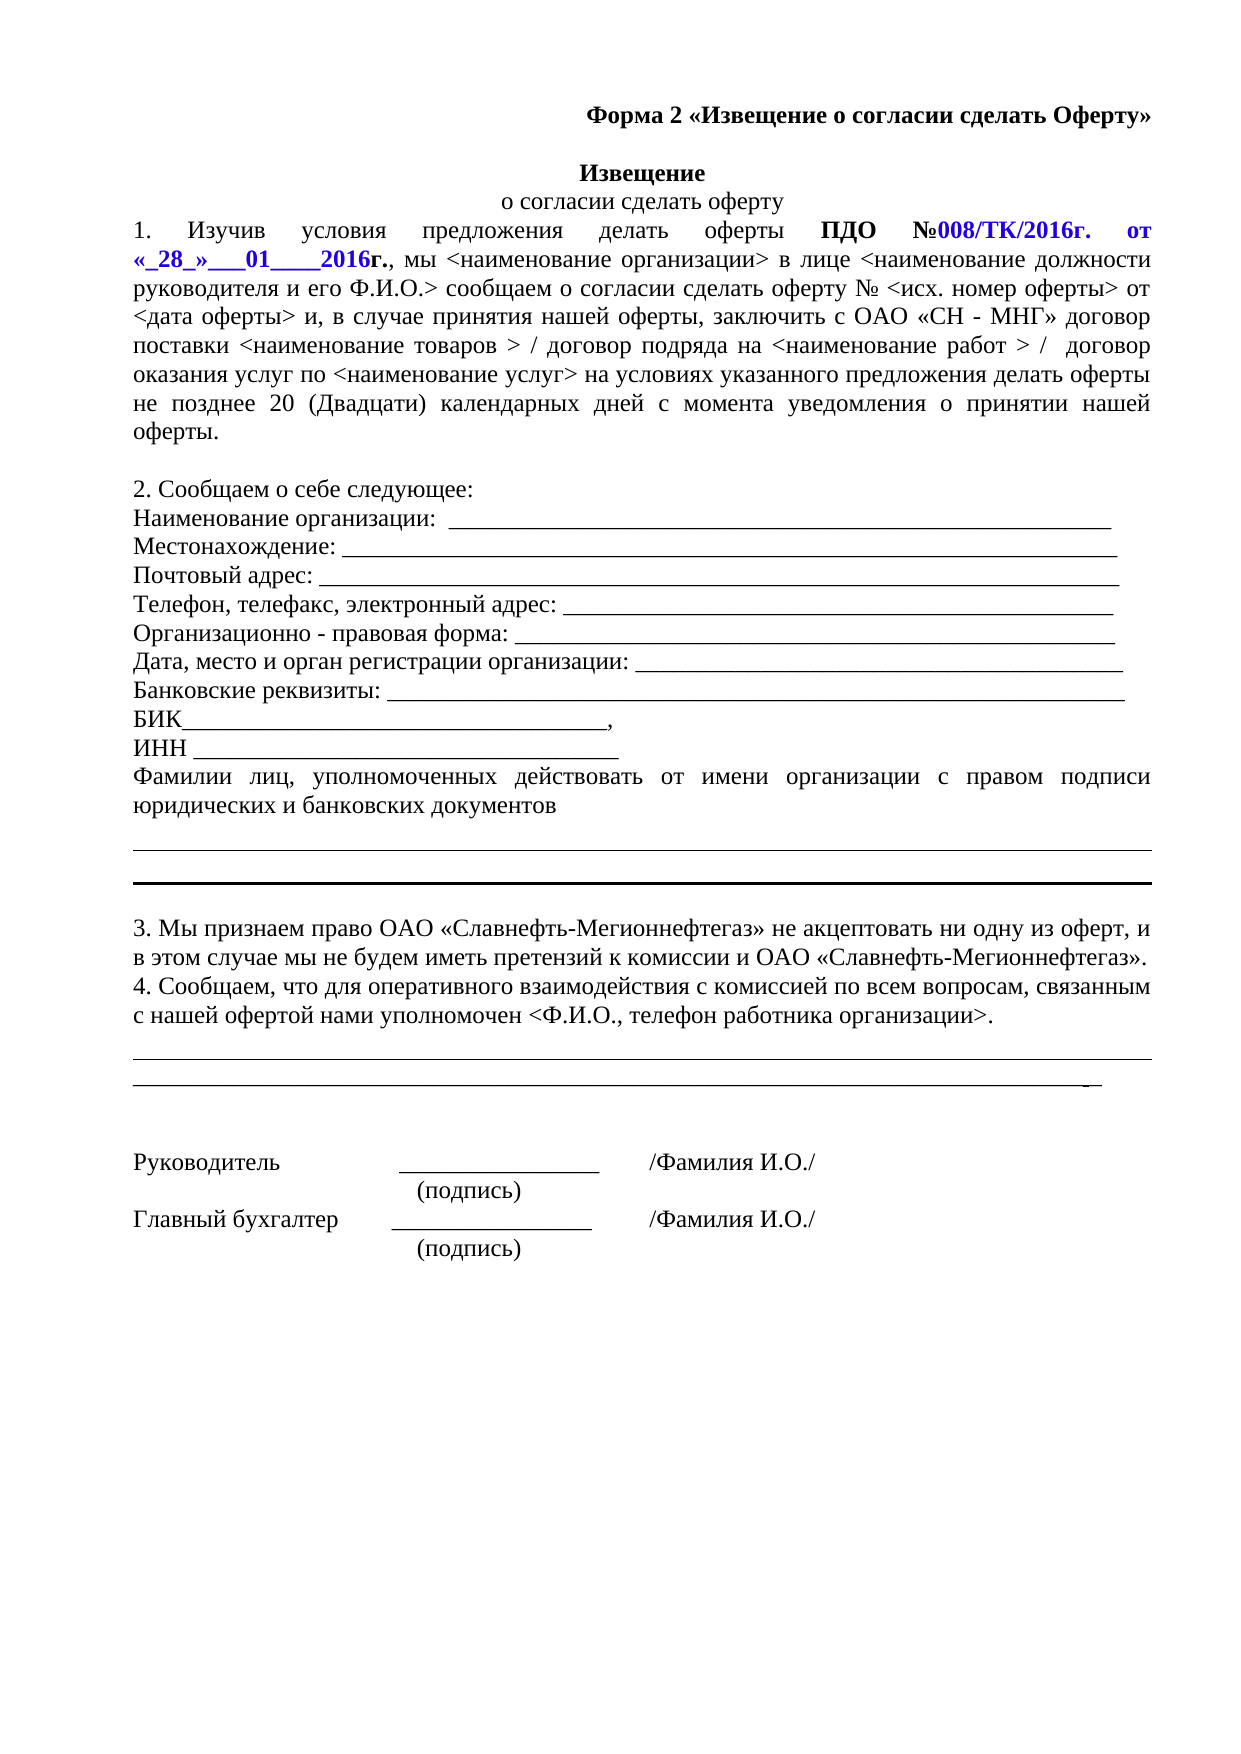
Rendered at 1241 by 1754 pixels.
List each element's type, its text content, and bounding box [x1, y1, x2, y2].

text (подпись) [133, 1233, 1152, 1262]
text о согласии сделать оферту [133, 186, 1152, 215]
text 3. Мы признаем право ОАО «Славнефть-Мегионнефтегаз» не акцептовать ни одну из оферт, и в этом случае мы не будем иметь претензий к комиссии и ОАО «Славнефть-Мегионнефтегаз». [133, 913, 1152, 971]
text Фамилии лиц, уполномоченных действовать от имени организации с правом подписи юридических и банковских документов [133, 761, 1152, 819]
text Местонахождение: ______________________________________________________________ [133, 531, 1152, 560]
text 1. Изучив условия предложения делать оферты ПДО №008/ТК/2016г. от «_28_»___01____2016г., мы <наименование организации> в лице <наименование должности руководителя и его Ф.И.О.> сообщаем о согласии сделать оферту № <исх. номер оферты> от <дата оферты> и, в случае принятия нашей оферты, заключить с ОАО «СН - МНГ» договор поставки <наименование товаров > / договор подряда на <наименование работ > / договор оказания услуг по <наименование услуг> на условиях указанного предложения делать оферты не позднее 20 (Двадцати) календарных дней с момента уведомления о принятии нашей оферты. [133, 215, 1152, 445]
text Форма 2 «Извещение о согласии сделать Оферту» [133, 100, 1152, 129]
text Дата, место и орган регистрации организации: _______________________________________ [133, 646, 1152, 675]
text 4. Сообщаем, что для оперативного взаимодействия с комиссией по всем вопросам, связанным с нашей офертой нами уполномочен <Ф.И.О., телефон работника организации>. [133, 971, 1152, 1028]
text Руководитель ________________ /Фамилия И.О./ [133, 1147, 1152, 1175]
text БИК__________________________________, [133, 704, 1152, 733]
text Организационно - правовая форма: ________________________________________________ [133, 618, 1152, 646]
text Телефон, телефакс, электронный адрес: ____________________________________________ [133, 589, 1152, 618]
text (подпись) [133, 1175, 1152, 1204]
text 2. Сообщаем о себе следующее: [133, 474, 1152, 503]
text Почтовый адрес: ________________________________________________________________ [133, 560, 1152, 589]
text Извещение [133, 158, 1152, 186]
text Банковские реквизиты: ___________________________________________________________ [133, 675, 1152, 704]
text ____________________________________________________________________________ _ [133, 1060, 1152, 1089]
text ИНН __________________________________ [133, 733, 1152, 761]
text Наименование организации: _____________________________________________________ [133, 503, 1152, 531]
text Главный бухгалтер ________________ /Фамилия И.О./ [133, 1204, 1152, 1233]
